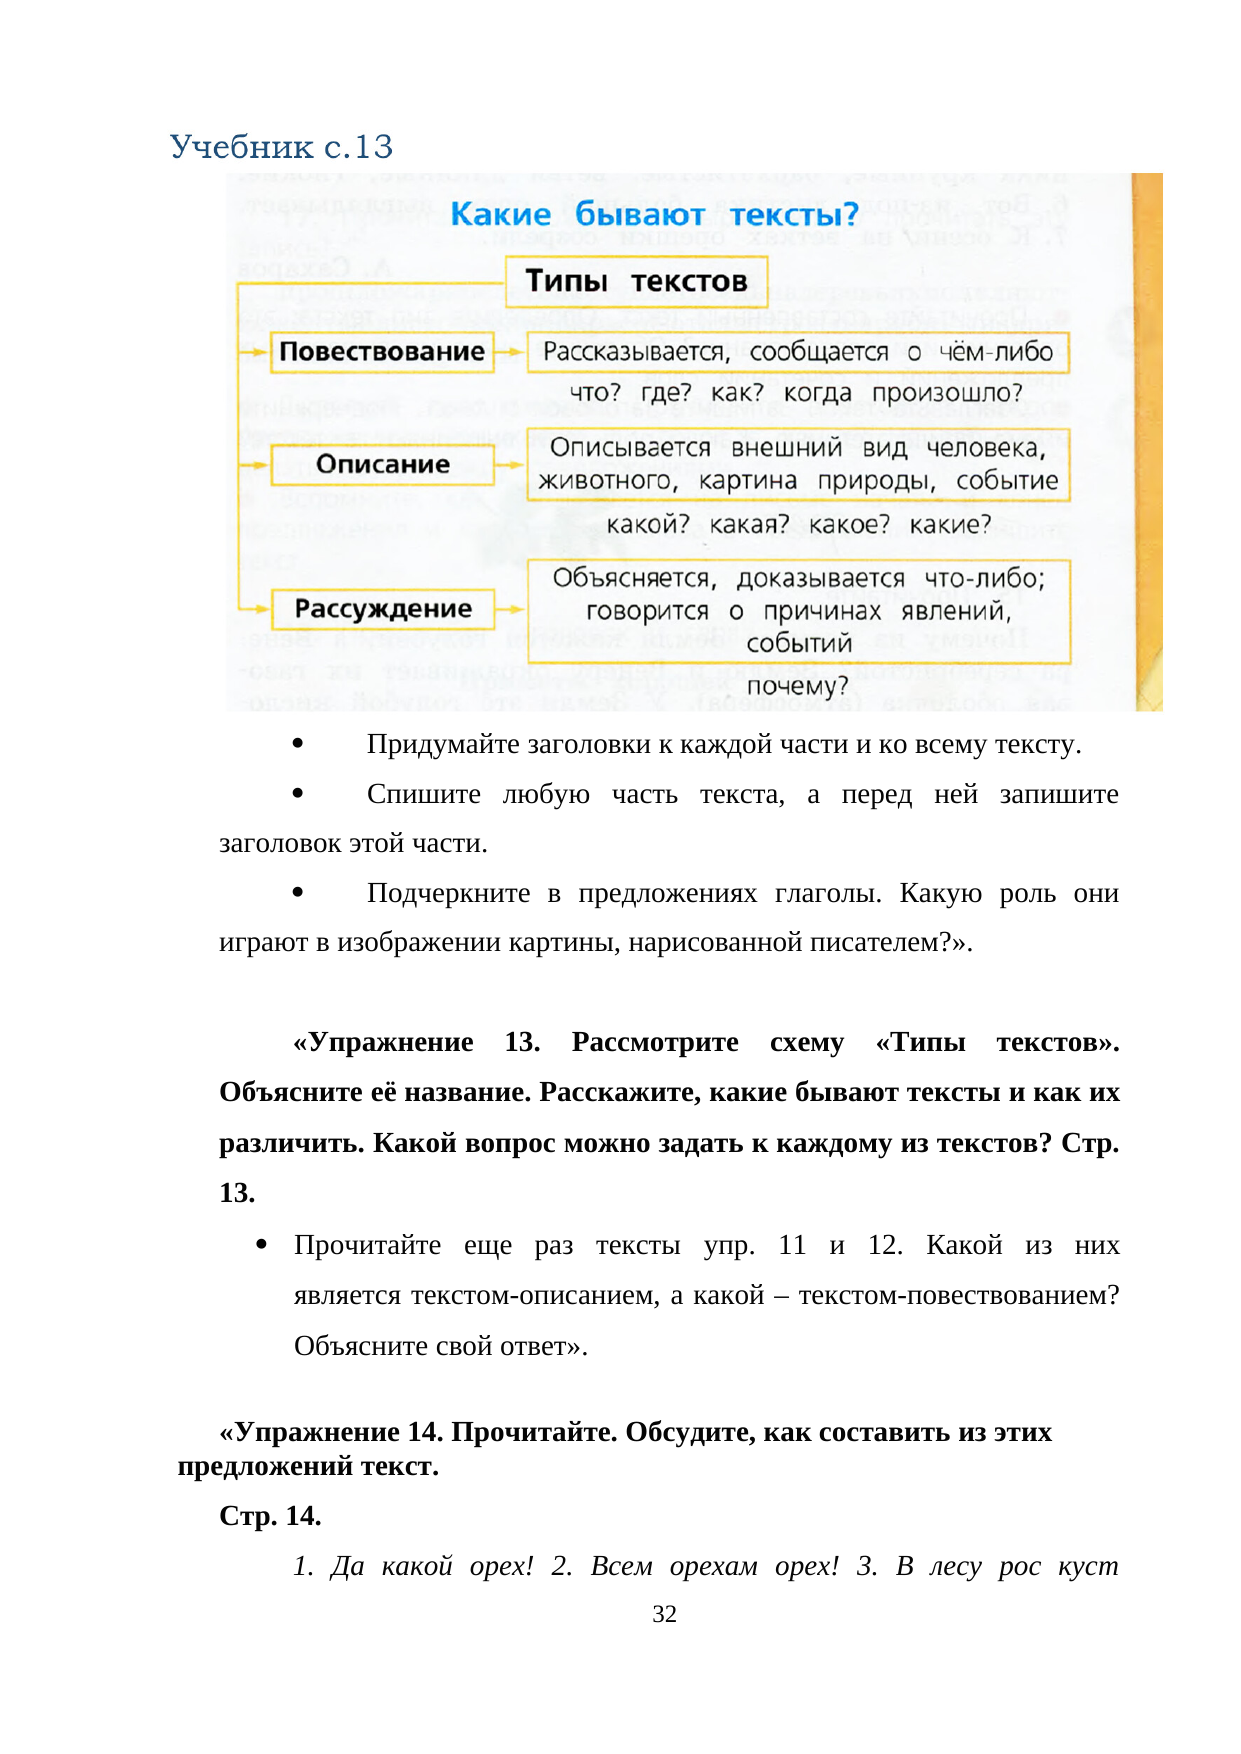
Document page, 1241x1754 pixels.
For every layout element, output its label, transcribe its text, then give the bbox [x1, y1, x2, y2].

list Спишите любую часть текста, а перед ней запишите заголовок этой части. [219, 776, 1120, 858]
subtitle Прочитайте еще раз тексты упр. 11 и 12. Какой из них является текстом-описанием, а какой – текстом-повествованием? Объясните свой ответ». [256, 1227, 1120, 1361]
text Стр. 14. [219, 1498, 1152, 1532]
list Подчеркните в предложениях глаголы. Какую роль они играют в изображении картины, нарисованной писателем?». [219, 875, 1120, 957]
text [219, 1548, 1120, 1582]
text «Упражнение 14. Прочитайте. Обсудите, как составить из этих предложений текст. [177, 1414, 1152, 1482]
subtitle «Упражнение 13. Рассмотрите схему «Типы текстов». Объясните её название. Расскажите, какие бывают тексты и как их различить. Какой вопрос можно задать к каждому из текстов? Стр. 13. [219, 1024, 1120, 1209]
picture [162, 118, 1240, 726]
list Придумайте заголовки к каждой части и ко всему тексту. [293, 726, 1152, 759]
